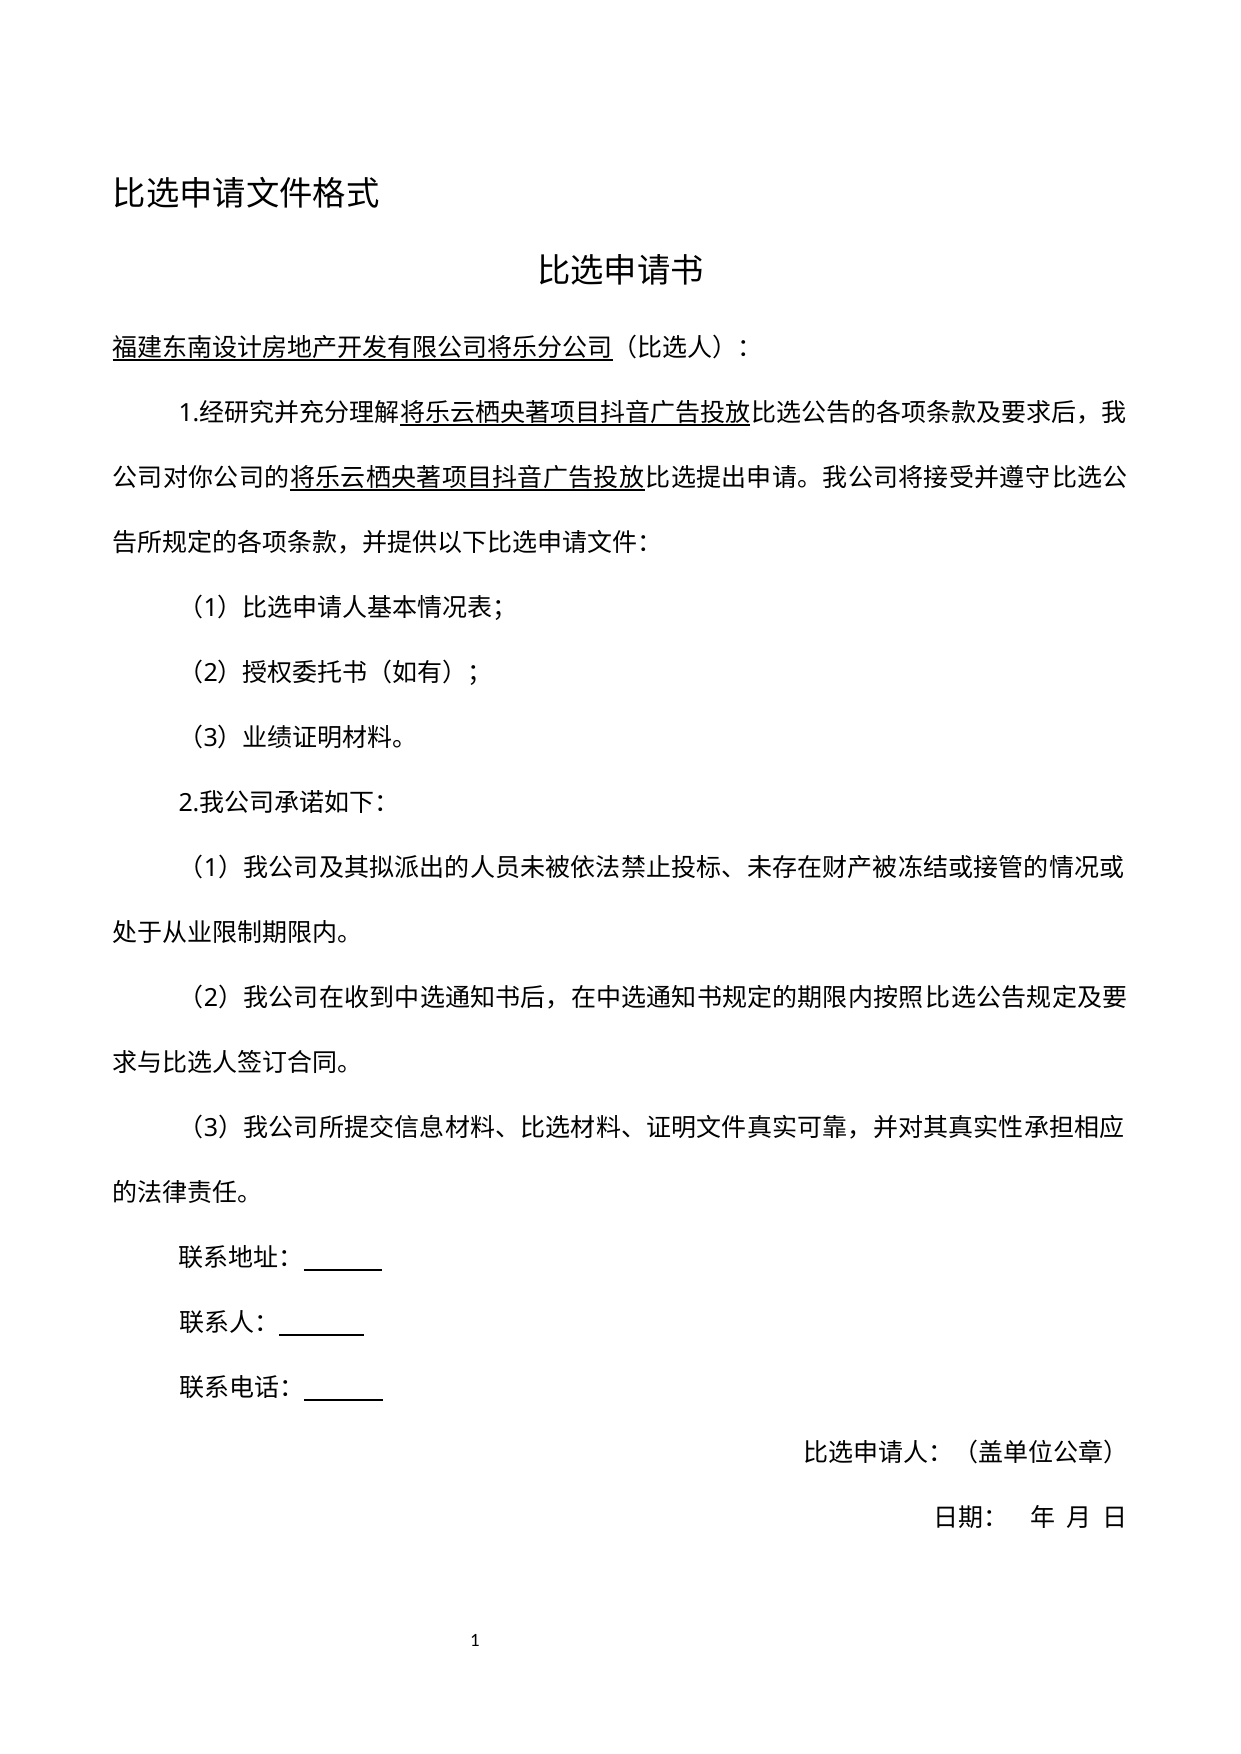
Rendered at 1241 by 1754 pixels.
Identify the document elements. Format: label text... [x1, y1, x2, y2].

text 1.经研究并充分理解将乐云栖央著项目抖音广告投放比选公告的各项条款及要求后，我公司对你公司的将乐云栖央著项目抖音广告投放比选提出申请。我公司将接受并遵守比选公告所规定的各项条款，并提供以下比选申请文件： [112, 378, 1128, 573]
text 日期： 年 月 日 [112, 1483, 1128, 1548]
list 授权委托书（如有）； [112, 638, 1128, 703]
text 福建东南设计房地产开发有限公司将乐分公司（比选人）： [112, 313, 1128, 378]
text 比选申请书 [112, 236, 1128, 301]
text （1）比选申请人基本情况表； [112, 573, 1128, 638]
text 联系电话： [112, 1353, 1128, 1418]
text 联系人： [112, 1288, 1128, 1353]
text （3）我公司所提交信息材料、比选材料、证明文件真实可靠，并对其真实性承担相应的法律责任。 [112, 1093, 1128, 1223]
text 比选申请文件格式 [112, 158, 1128, 223]
text 比选申请人：（盖单位公章） [112, 1418, 1128, 1483]
text （2）我公司在收到中选通知书后，在中选通知书规定的期限内按照比选公告规定及要求与比选人签订合同。 [112, 963, 1128, 1093]
text （1）我公司及其拟派出的人员未被依法禁止投标、未存在财产被冻结或接管的情况或处于从业限制期限内。 [112, 833, 1128, 963]
list 业绩证明材料。 [112, 703, 1128, 768]
text 2.我公司承诺如下： [112, 768, 1128, 833]
text 联系地址： [112, 1223, 1128, 1288]
